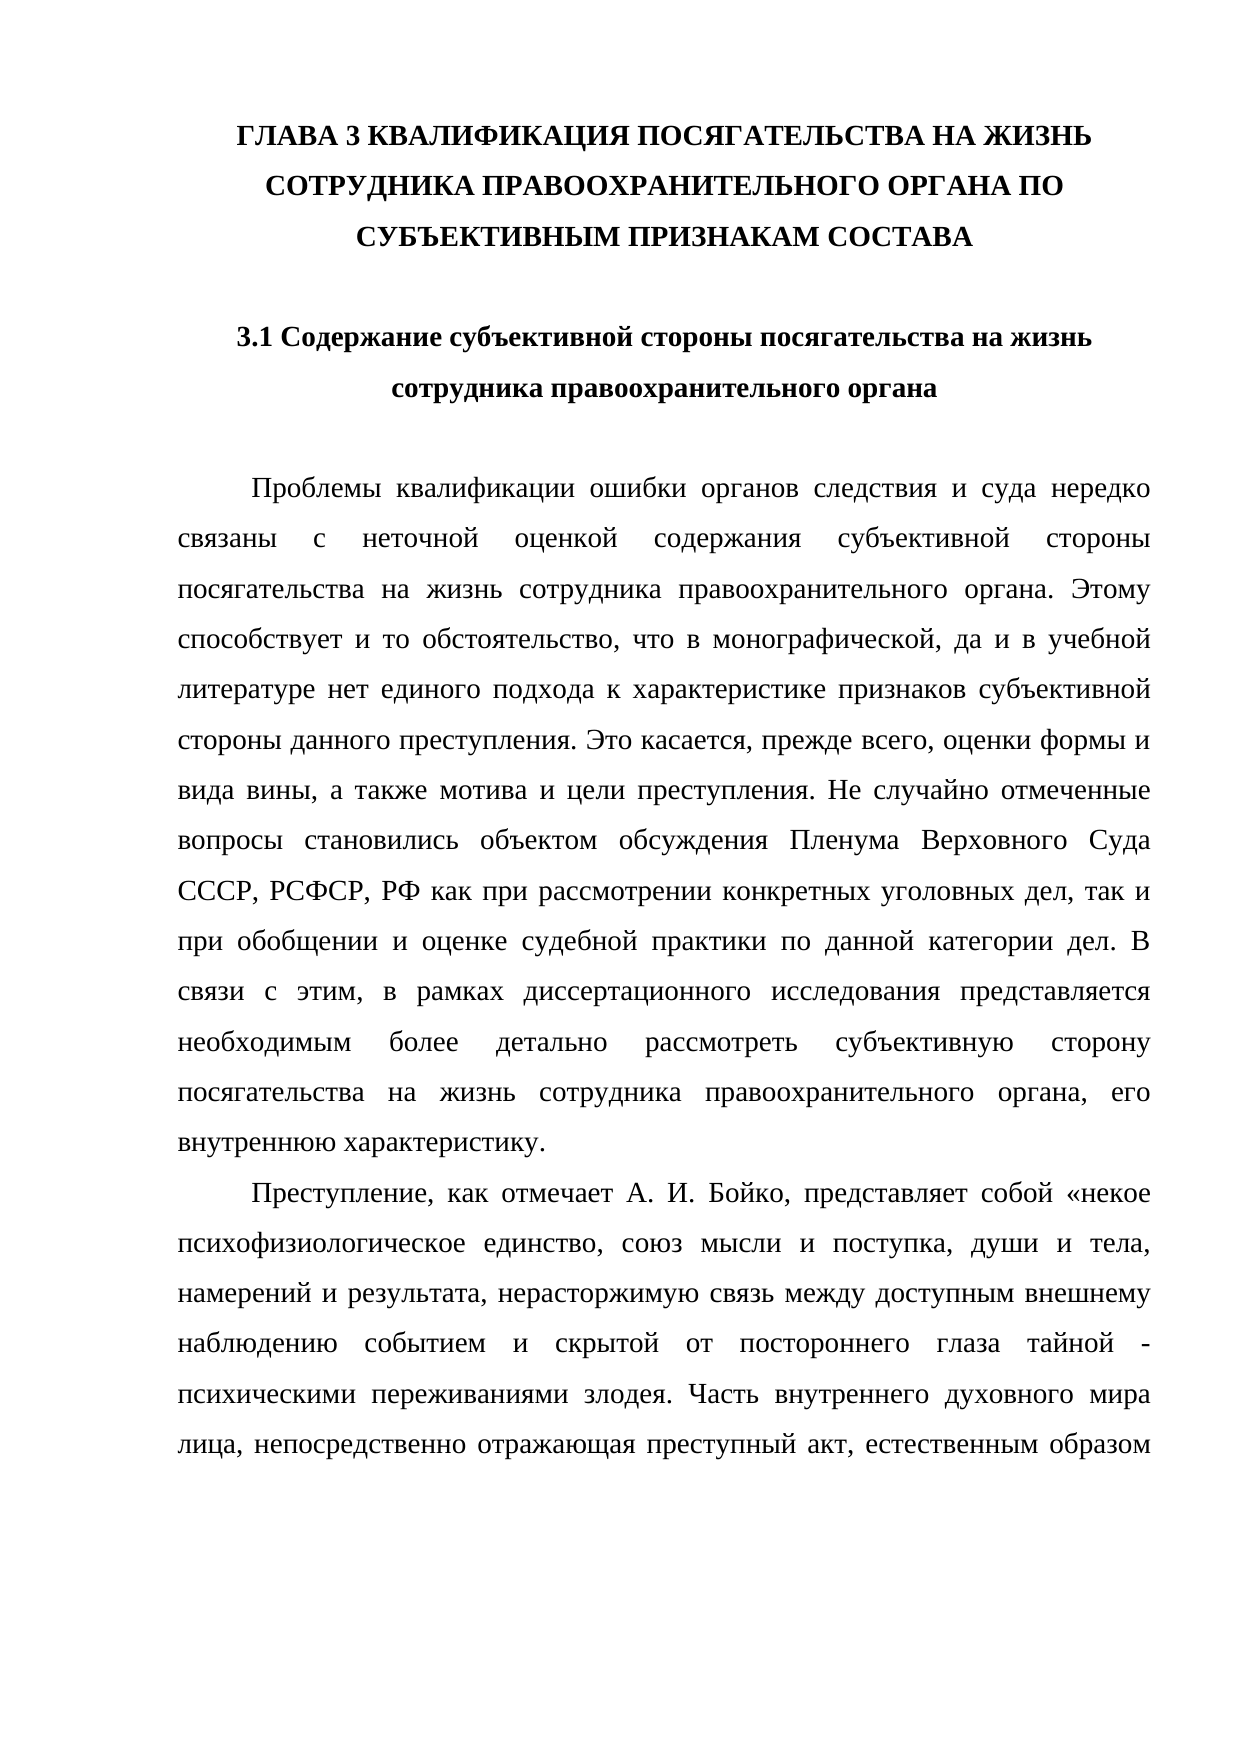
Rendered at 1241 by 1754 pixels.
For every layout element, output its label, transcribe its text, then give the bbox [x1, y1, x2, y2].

text СОТРУДНИКА ПРАВООХРАНИТЕЛЬНОГО ОРГАНА ПО [177, 168, 1152, 202]
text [177, 1175, 1152, 1460]
text 3.1 Содержание субъективной стороны посягательства на жизнь сотрудника правоохранительного органа [177, 319, 1152, 403]
text Проблемы квалификации ошибки органов следствия и суда нередко связаны с неточной оценкой содержания субъективной стороны посягательства на жизнь сотрудника правоохранительного органа. Этому способствует и то обстоятельство, что в монографической, да и в учебной литературе нет единого подхода к характеристике признаков субъективной стороны данного преступления. Это касается, прежде всего, оценки формы и вида вины, а также мотива и цели преступления. Не случайно отмеченные вопросы становились объектом обсуждения Пленума Верховного Суда СССР, РСФСР, РФ как при рассмотрении конкретных уголовных дел, так и при обобщении и оценке судебной практики по данной категории дел. В связи с этим, в рамках диссертационного исследования представляется необходимым более детально рассмотреть субъективную сторону посягательства на жизнь сотрудника правоохранительного органа, его внутреннюю характеристику. [177, 470, 1152, 1158]
text СУБЪЕКТИВНЫМ ПРИЗНАКАМ СОСТАВА [177, 219, 1152, 252]
text ГЛАВА 3 КВАЛИФИКАЦИЯ ПОСЯГАТЕЛЬСТВА НА ЖИЗНЬ [177, 118, 1152, 152]
